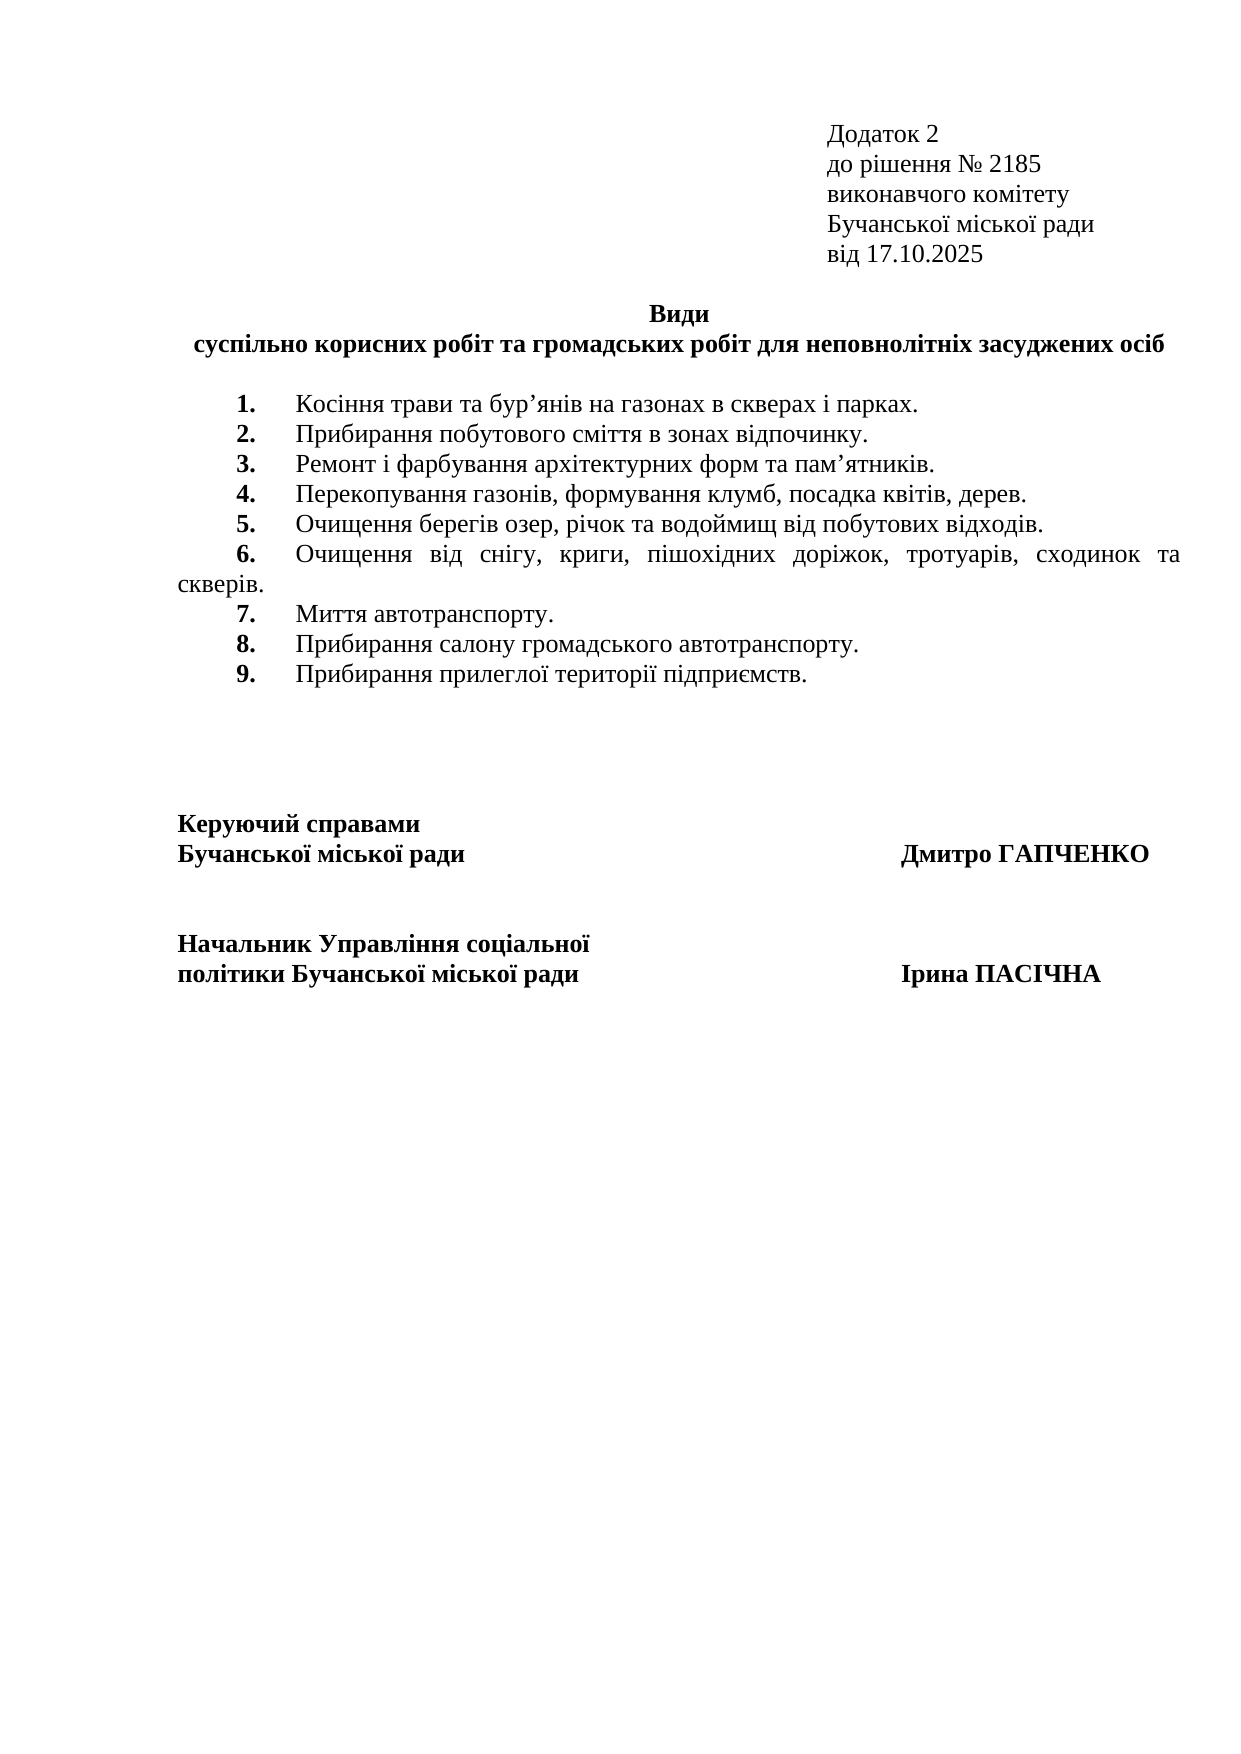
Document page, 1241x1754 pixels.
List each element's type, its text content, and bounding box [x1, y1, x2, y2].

text Начальник Управління соціальної [177, 928, 1181, 958]
list Очищення від снігу, криги, пішохідних доріжок, тротуарів, сходинок та скверів. [177, 538, 1181, 598]
list Миття автотранспорту. [177, 598, 1181, 628]
text Керуючий справами [177, 808, 1181, 838]
text Види [177, 298, 1181, 328]
text суспільно корисних робіт та громадських робіт для неповнолітніх засуджених осіб [177, 328, 1181, 358]
text Бучанської міської ради [827, 208, 1181, 238]
list Прибирання побутового сміття в зонах відпочинку. [177, 418, 1181, 448]
list Косіння трави та бур’янів на газонах в скверах і парках. [177, 388, 1181, 418]
text Бучанської міської ради Дмитро ГАПЧЕНКО [177, 838, 1181, 868]
text Додаток 2 [827, 118, 1181, 148]
text до рішення № 2185 [827, 148, 1181, 178]
list Перекопування газонів, формування клумб, посадка квітів, дерев. [177, 478, 1181, 508]
list Прибирання салону громадського автотранспорту. [177, 628, 1181, 658]
list Ремонт і фарбування архітектурних форм та пам’ятників. [177, 448, 1181, 478]
list Прибирання прилеглої території підприємств. [177, 658, 1181, 688]
text від 17.10.2025 [827, 238, 1181, 268]
list Очищення берегів озер, річок та водоймищ від побутових відходів. [177, 508, 1181, 538]
text політики Бучанської міської ради Ірина ПАСІЧНА [177, 958, 1181, 988]
text виконавчого комітету [827, 178, 1181, 208]
